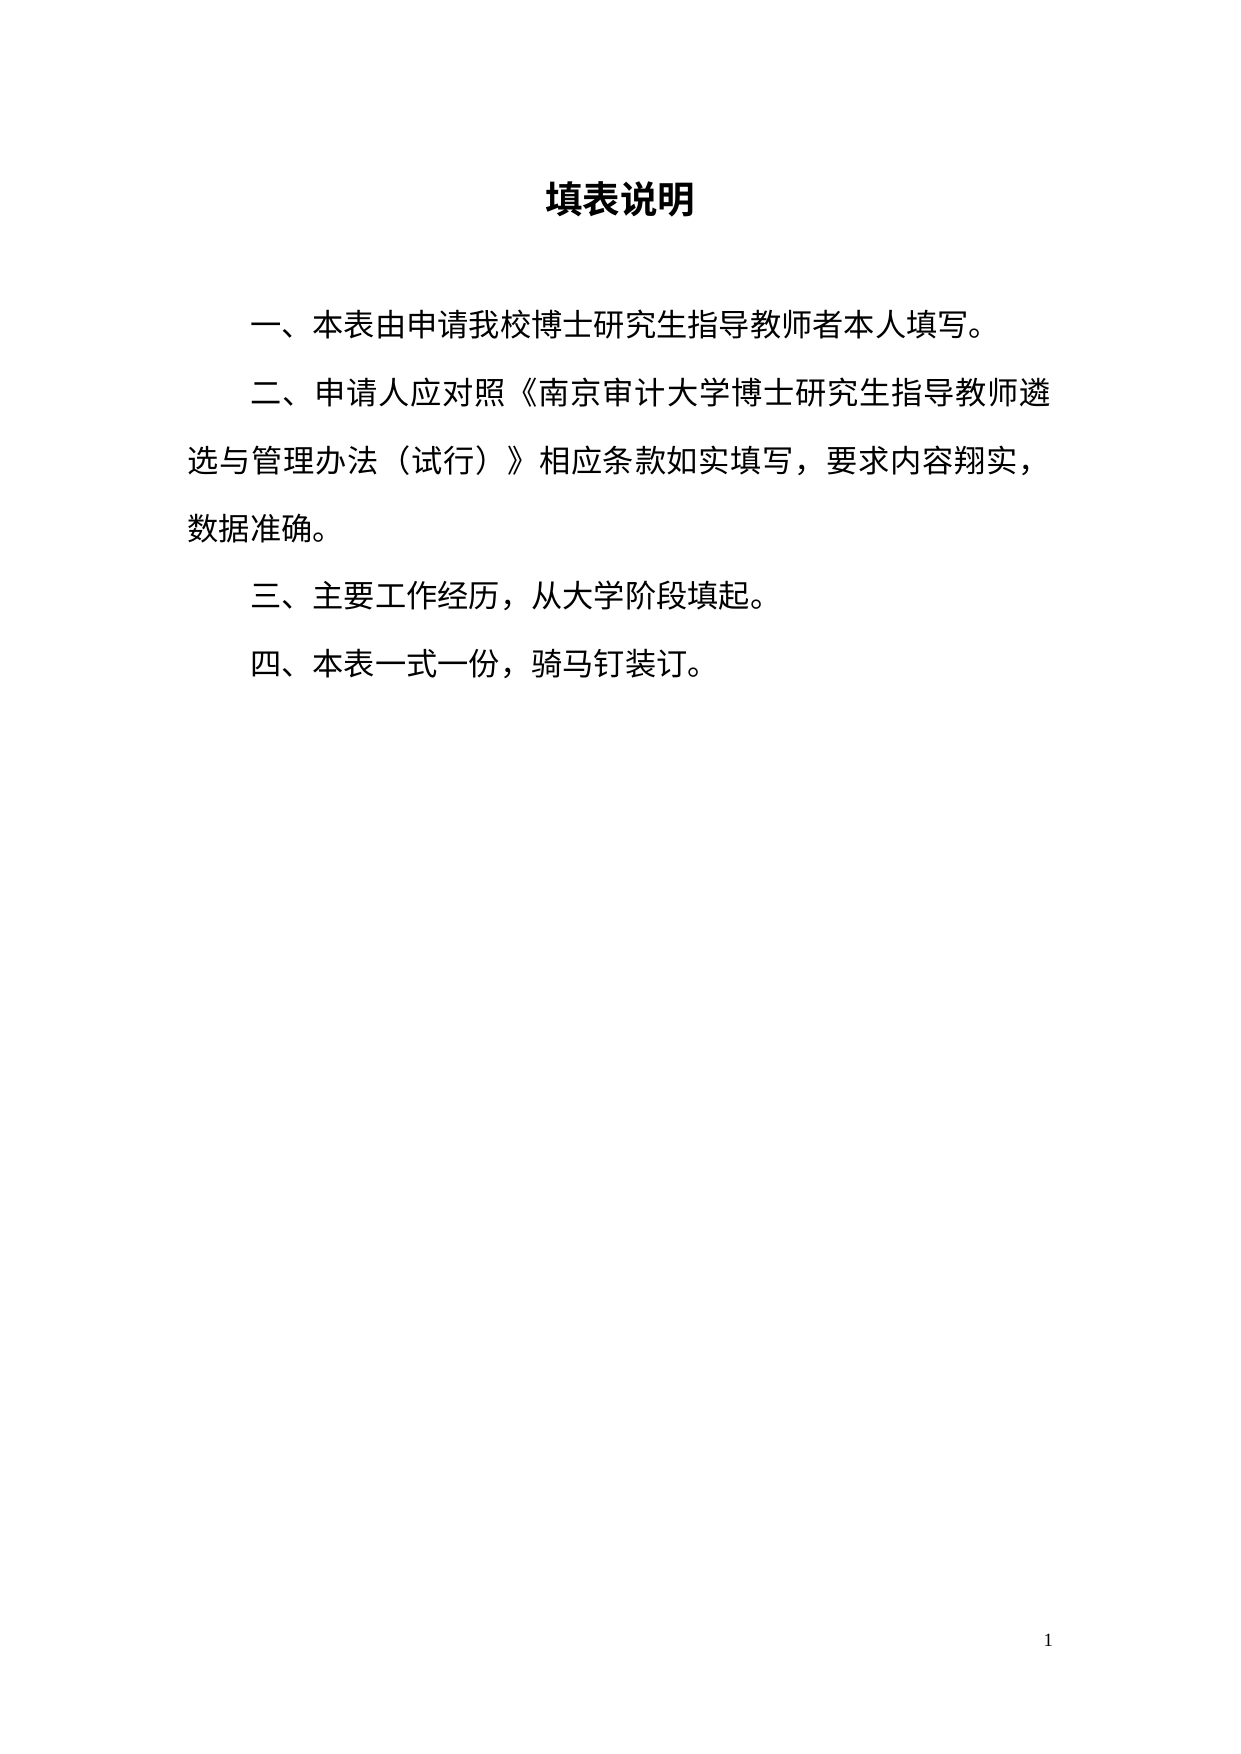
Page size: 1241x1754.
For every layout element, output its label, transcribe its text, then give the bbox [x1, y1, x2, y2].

text 四、本表一式一份，骑马钉装订。 [187, 639, 1053, 684]
text 填表说明 [187, 170, 1053, 224]
text 二、申请人应对照《南京审计大学博士研究生指导教师遴选与管理办法（试行）》相应条款如实填写，要求内容翔实，数据准确。 [187, 368, 1053, 549]
text 三、主要工作经历，从大学阶段填起。 [187, 571, 1053, 617]
text 一、本表由申请我校博士研究生指导教师者本人填写。 [187, 300, 1053, 345]
